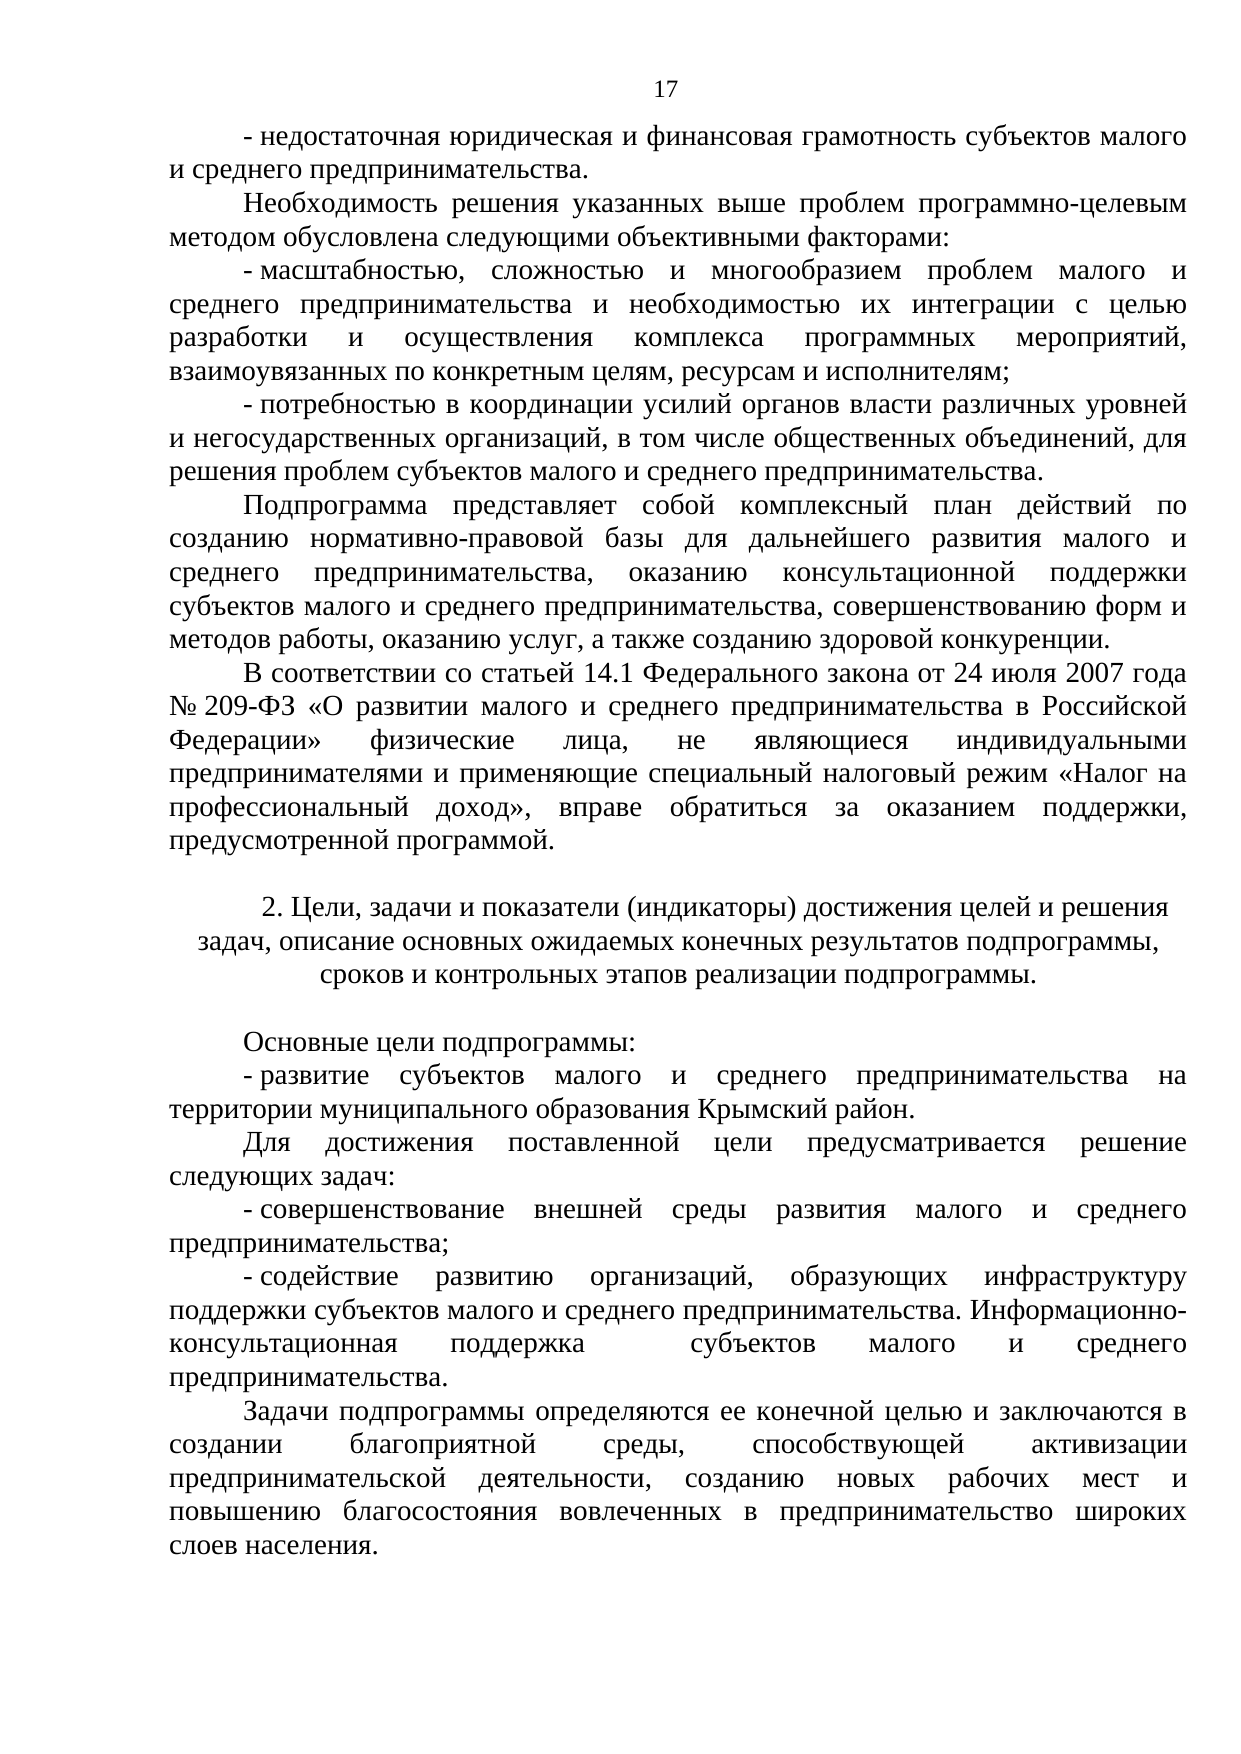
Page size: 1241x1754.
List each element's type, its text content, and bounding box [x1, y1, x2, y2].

text Основные цели подпрограммы: [169, 1024, 1188, 1057]
text В соответствии со статьей 14.1 Федерального закона от 24 июля 2007 года № 209-ФЗ «О развитии малого и среднего предпринимательства в Российской Федерации» физические лица, не являющиеся индивидуальными предпринимателями и применяющие специальный налоговый режим «Налог на профессиональный доход», вправе обратиться за оказанием поддержки, предусмотренной программой. [169, 655, 1188, 856]
text - масштабностью, сложностью и многообразием проблем малого и среднего предпринимательства и необходимостью их интеграции с целью разработки и осуществления комплекса программных мероприятий, взаимоувязанных по конкретным целям, ресурсам и исполнителям; [169, 252, 1188, 386]
text 2. Цели, задачи и показатели (индикаторы) достижения целей и решения задач, описание основных ожидаемых конечных результатов подпрограммы, сроков и контрольных этапов реализации подпрограммы. [169, 889, 1188, 990]
text - содействие развитию организаций, образующих инфраструктуру поддержки субъектов малого и среднего предпринимательства. Информационно-консультационная поддержка субъектов малого и среднего предпринимательства. [169, 1258, 1188, 1393]
text Задачи подпрограммы определяются ее конечной целью и заключаются в создании благоприятной среды, способствующей активизации предпринимательской деятельности, созданию новых рабочих мест и повышению благосостояния вовлеченных в предпринимательство широких слоев населения. [169, 1393, 1188, 1560]
text Для достижения поставленной цели предусматривается решение следующих задач: [169, 1124, 1188, 1191]
text Подпрограмма представляет собой комплексный план действий по созданию нормативно-правовой базы для дальнейшего развития малого и среднего предпринимательства, оказанию консультационной поддержки субъектов малого и среднего предпринимательства, совершенствованию форм и методов работы, оказанию услуг, а также созданию здоровой конкуренции. [169, 487, 1188, 655]
text Необходимость решения указанных выше проблем программно-целевым методом обусловлена следующими объективными факторами: [169, 185, 1188, 252]
text - недостаточная юридическая и финансовая грамотность субъектов малого и среднего предпринимательства. [169, 118, 1188, 185]
text - развитие субъектов малого и среднего предпринимательства на территории муниципального образования Крымский район. [169, 1057, 1188, 1124]
text - совершенствование внешней среды развития малого и среднего предпринимательства; [169, 1191, 1188, 1258]
text - потребностью в координации усилий органов власти различных уровней и негосударственных организаций, в том числе общественных объединений, для решения проблем субъектов малого и среднего предпринимательства. [169, 386, 1188, 487]
